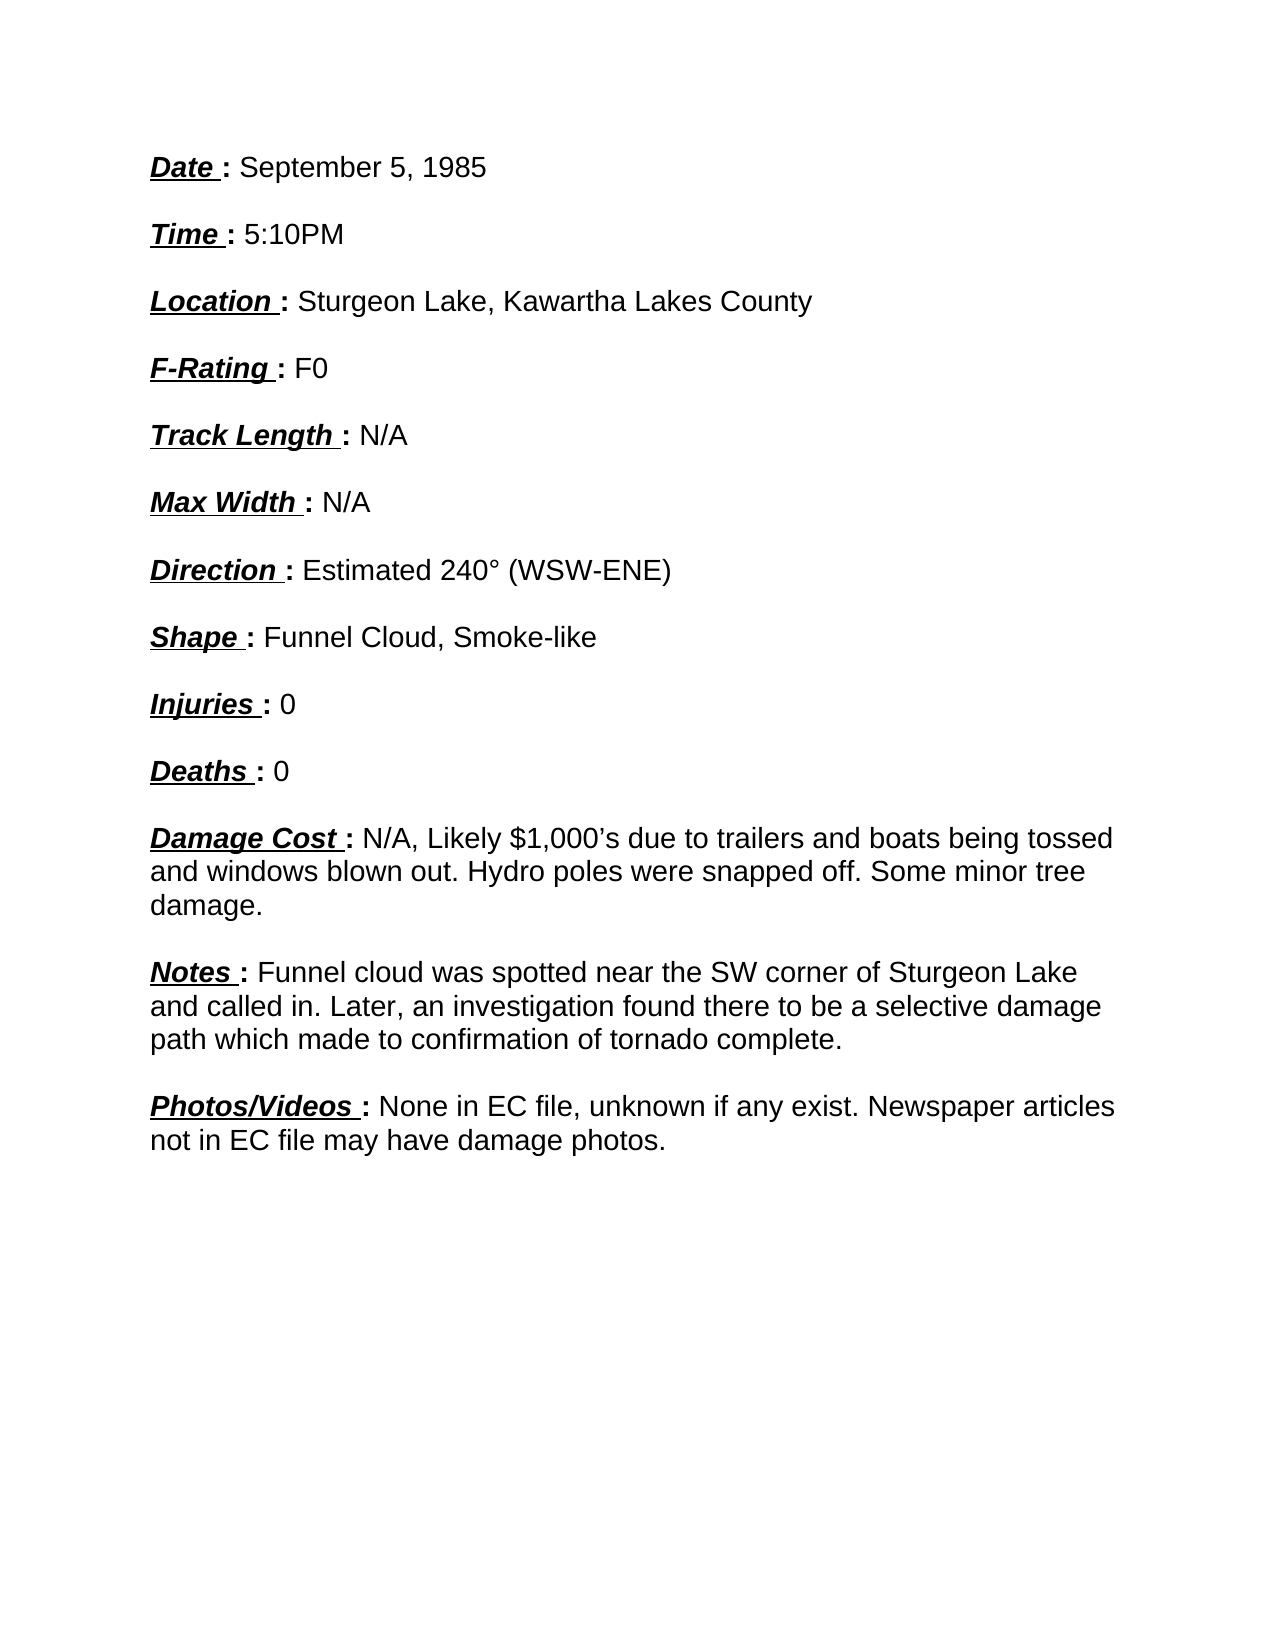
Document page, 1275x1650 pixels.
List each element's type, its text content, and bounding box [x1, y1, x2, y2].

text Date : September 5, 1985 [150, 150, 1125, 183]
text Time : 5:10PM [150, 217, 1125, 251]
text Deaths : 0 [150, 754, 1125, 787]
text F-Rating : F0 [150, 351, 1125, 385]
text Notes : Funnel cloud was spotted near the SW corner of Sturgeon Lake and called in. Later, an investigation found there to be a selective damage path which made to confirmation of tornado complete. [150, 955, 1125, 1056]
text Injuries : 0 [150, 687, 1125, 720]
text Shape : Funnel Cloud, Smoke-like [150, 619, 1125, 653]
text Track Length : N/A [150, 418, 1125, 452]
text Location : Sturgeon Lake, Kawartha Lakes County [150, 284, 1125, 318]
text Photos/Videos : None in EC file, unknown if any exist. Newspaper articles not in EC file may have damage photos. [150, 1089, 1125, 1156]
text Direction : Estimated 240° (WSW-ENE) [150, 552, 1125, 586]
text Max Width : N/A [150, 485, 1125, 519]
text Damage Cost : N/A, Likely $1,000’s due to trailers and boats being tossed and windows blown out. Hydro poles were snapped off. Some minor tree damage. [150, 821, 1125, 921]
